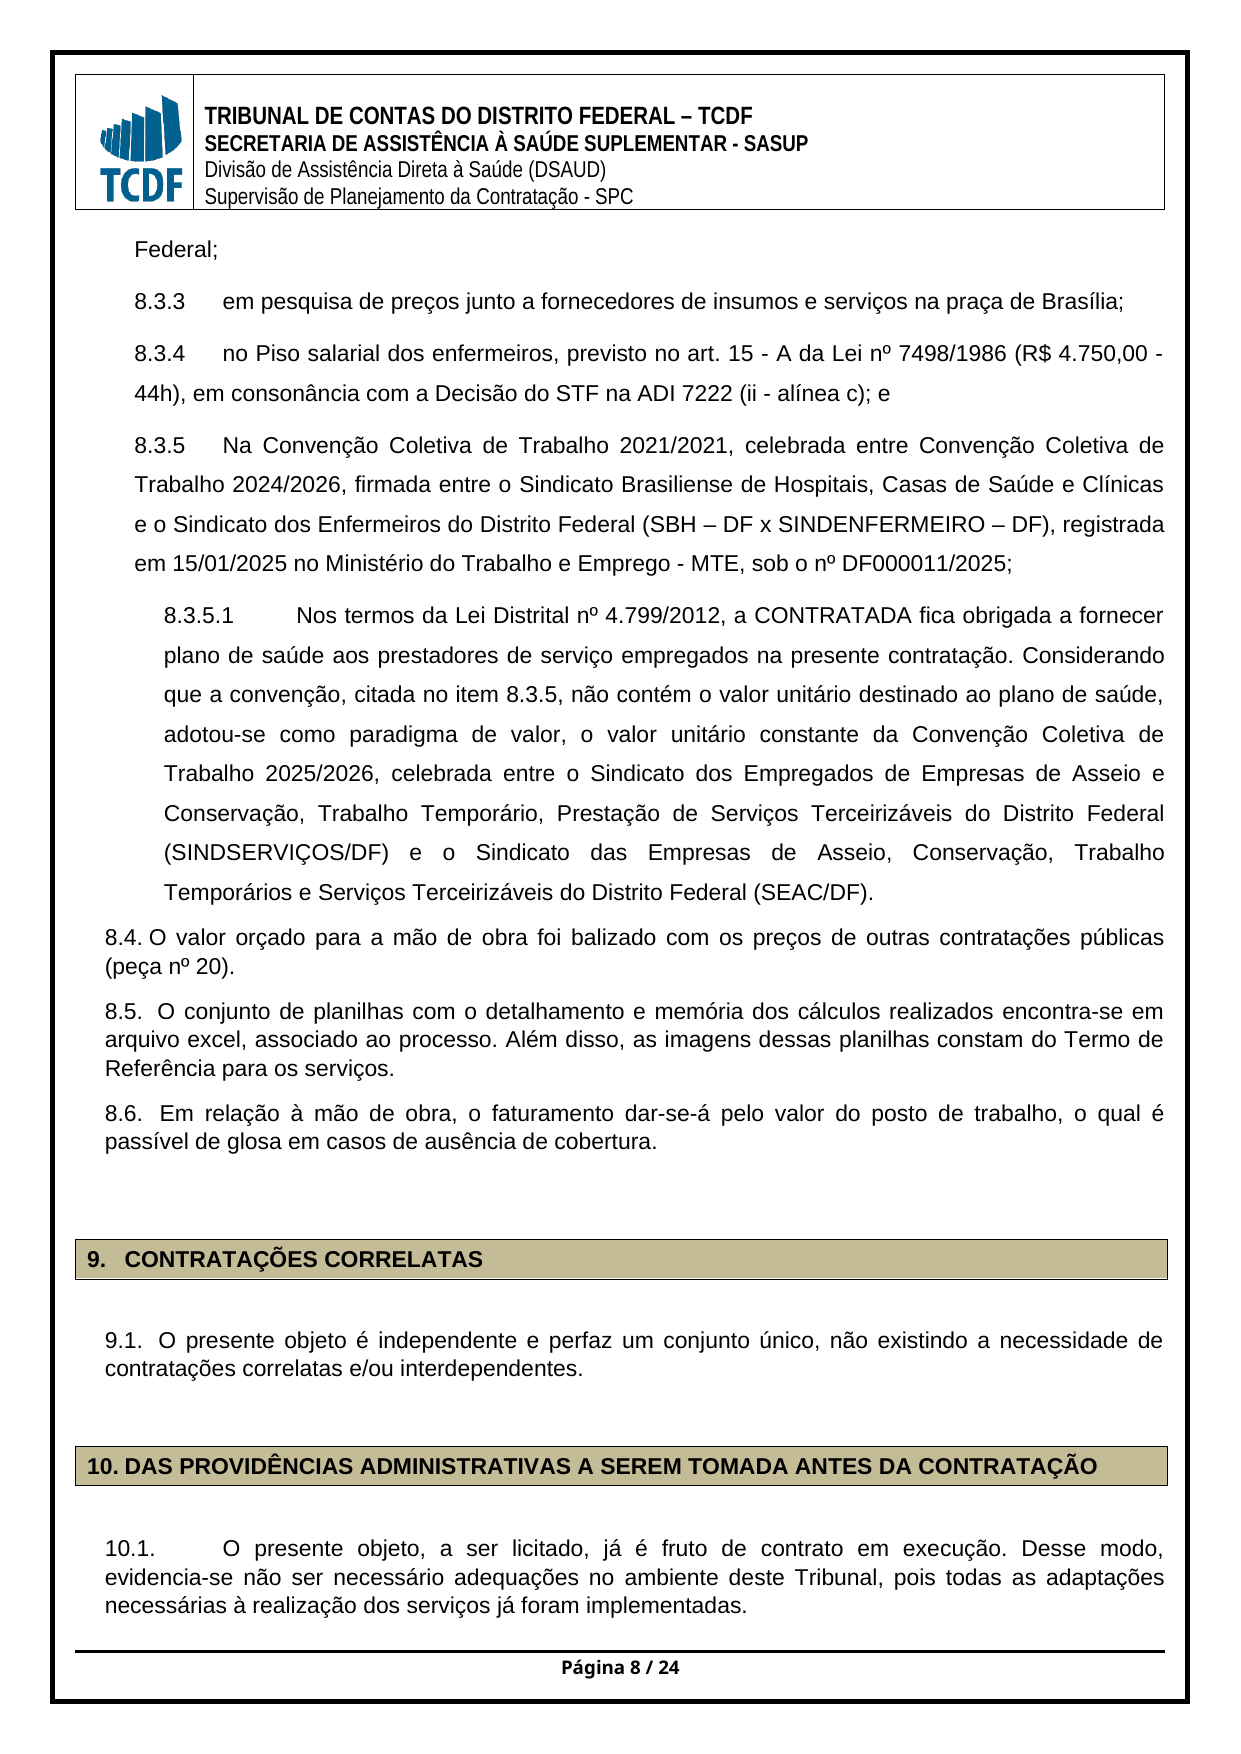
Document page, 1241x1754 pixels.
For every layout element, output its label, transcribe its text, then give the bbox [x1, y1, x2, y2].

text Na Convenção Coletiva de Trabalho 2021/2021, celebrada entre Convenção Coletiva de Trabalho 2024/2026, firmada entre o Sindicato Brasiliense de Hospitais, Casas de Saúde e Clínicas e o Sindicato dos Enfermeiros do Distrito Federal (SBH – DF x SINDENFERMEIRO – DF), registrada em 15/01/2025 no Ministério do Trabalho e Emprego - MTE, sob o nº DF000011/2025; [134, 432, 1165, 577]
text O valor orçado para a mão de obra foi balizado com os preços de outras contratações públicas (peça nº 20). [104, 924, 1165, 979]
text Nos termos da Lei Distrital nº 4.799/2012, a CONTRATADA fica obrigada a fornecer plano de saúde aos prestadores de serviço empregados na presente contratação. Considerando que a convenção, citada no item 8.3.5, não contém o valor unitário destinado ao plano de saúde, adotou-se como paradigma de valor, o valor unitário constante da Convenção Coletiva de Trabalho 2025/2026, celebrada entre o Sindicato dos Empregados de Empresas de Asseio e Conservação, Trabalho Temporário, Prestação de Serviços Terceirizáveis do Distrito Federal (SINDSERVIÇOS/DF) e o Sindicato das Empresas de Asseio, Conservação, Trabalho Temporários e Serviços Terceirizáveis do Distrito Federal (SEAC/DF). [164, 602, 1165, 905]
text O presente objeto é independente e perfaz um conjunto único, não existindo a necessidade de contratações correlatas e/ou interdependentes. [104, 1327, 1165, 1382]
text O conjunto de planilhas com o detalhamento e memória dos cálculos realizados encontra-se em arquivo excel, associado ao processo. Além disso, as imagens dessas planilhas constam do Termo de Referência para os serviços. [104, 998, 1165, 1081]
text O presente objeto, a ser licitado, já é fruto de contrato em execução. Desse modo, evidencia-se não ser necessário adequações no ambiente deste Tribunal, pois todas as adaptações necessárias à realização dos serviços já foram implementadas. [104, 1535, 1165, 1619]
table_header CONTRATAÇÕES CORRELATAS [76, 1240, 1167, 1278]
text em pesquisa de preços junto a fornecedores de insumos e serviços na praça de Brasília; [134, 288, 1165, 315]
text Em relação à mão de obra, o faturamento dar-se-á pelo valor do posto de trabalho, o qual é passível de glosa em casos de ausência de cobertura. [104, 1100, 1165, 1154]
picture [85, 92, 193, 204]
text em pesquisa a contratos de prestação de serviços análogos em outros órgãos no Distrito Federal; [134, 236, 1165, 263]
table_header DAS PROVIDÊNCIAS ADMINISTRATIVAS A SEREM TOMADA ANTES DA CONTRATAÇÃO [76, 1447, 1167, 1485]
text no Piso salarial dos enfermeiros, previsto no art. 15 - A da Lei nº 7498/1986 (R$ 4.750,00 - 44h), em consonância com a Decisão do STF na ADI 7222 (ii - alínea c); e [134, 340, 1165, 406]
